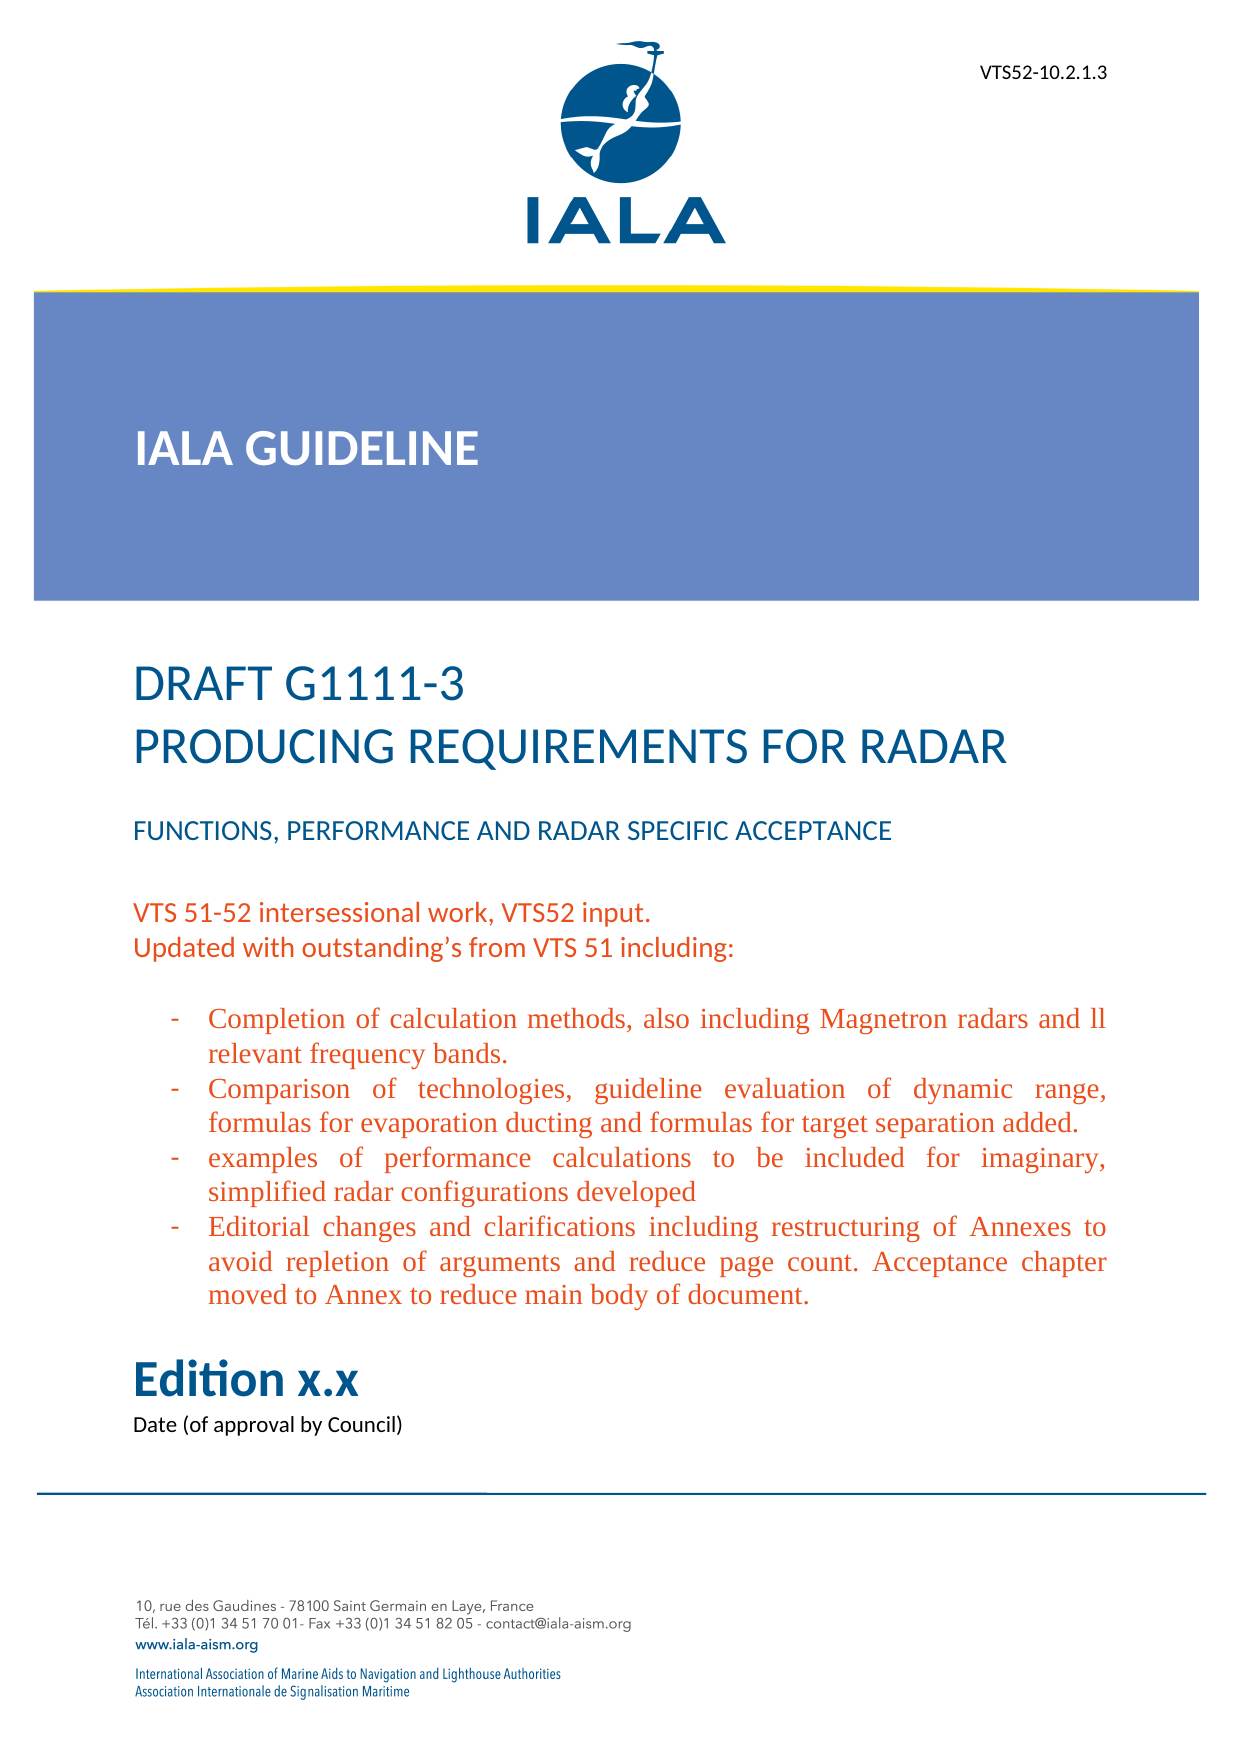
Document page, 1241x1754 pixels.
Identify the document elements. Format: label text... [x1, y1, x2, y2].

text Date (of approval by Council) [133, 1410, 1107, 1438]
table_header IALA Guideline [40, 297, 1014, 604]
text Functions, Performance And radar specifIC AcceptANce [133, 812, 1107, 848]
picture [0, 29, 1238, 612]
list Comparison of technologies, guideline evaluation of dynamic range, formulas for evaporation ducting and formulas for target separation added. [170, 1070, 1107, 1139]
text DraFT G1111-3 [133, 649, 1107, 713]
text Updated with outstanding’s from VTS 51 including: [133, 929, 1107, 965]
list examples of performance calculations to be included for imaginary, simplified radar configurations developed [170, 1139, 1107, 1208]
text VTS 51-52 intersessional work, VTS52 input. [133, 894, 1107, 929]
text Edition x.x [133, 1346, 1107, 1410]
text Producing Requirements for RADAR [133, 713, 1107, 777]
list Completion of calculation methods, also including Magnetron radars and ll relevant frequency bands. [170, 1001, 1107, 1070]
picture [129, 1595, 662, 1714]
list Editorial changes and clarifications including restructuring of Annexes to avoid repletion of arguments and reduce page count. Acceptance chapter moved to Annex to reduce main body of document. [170, 1208, 1107, 1311]
